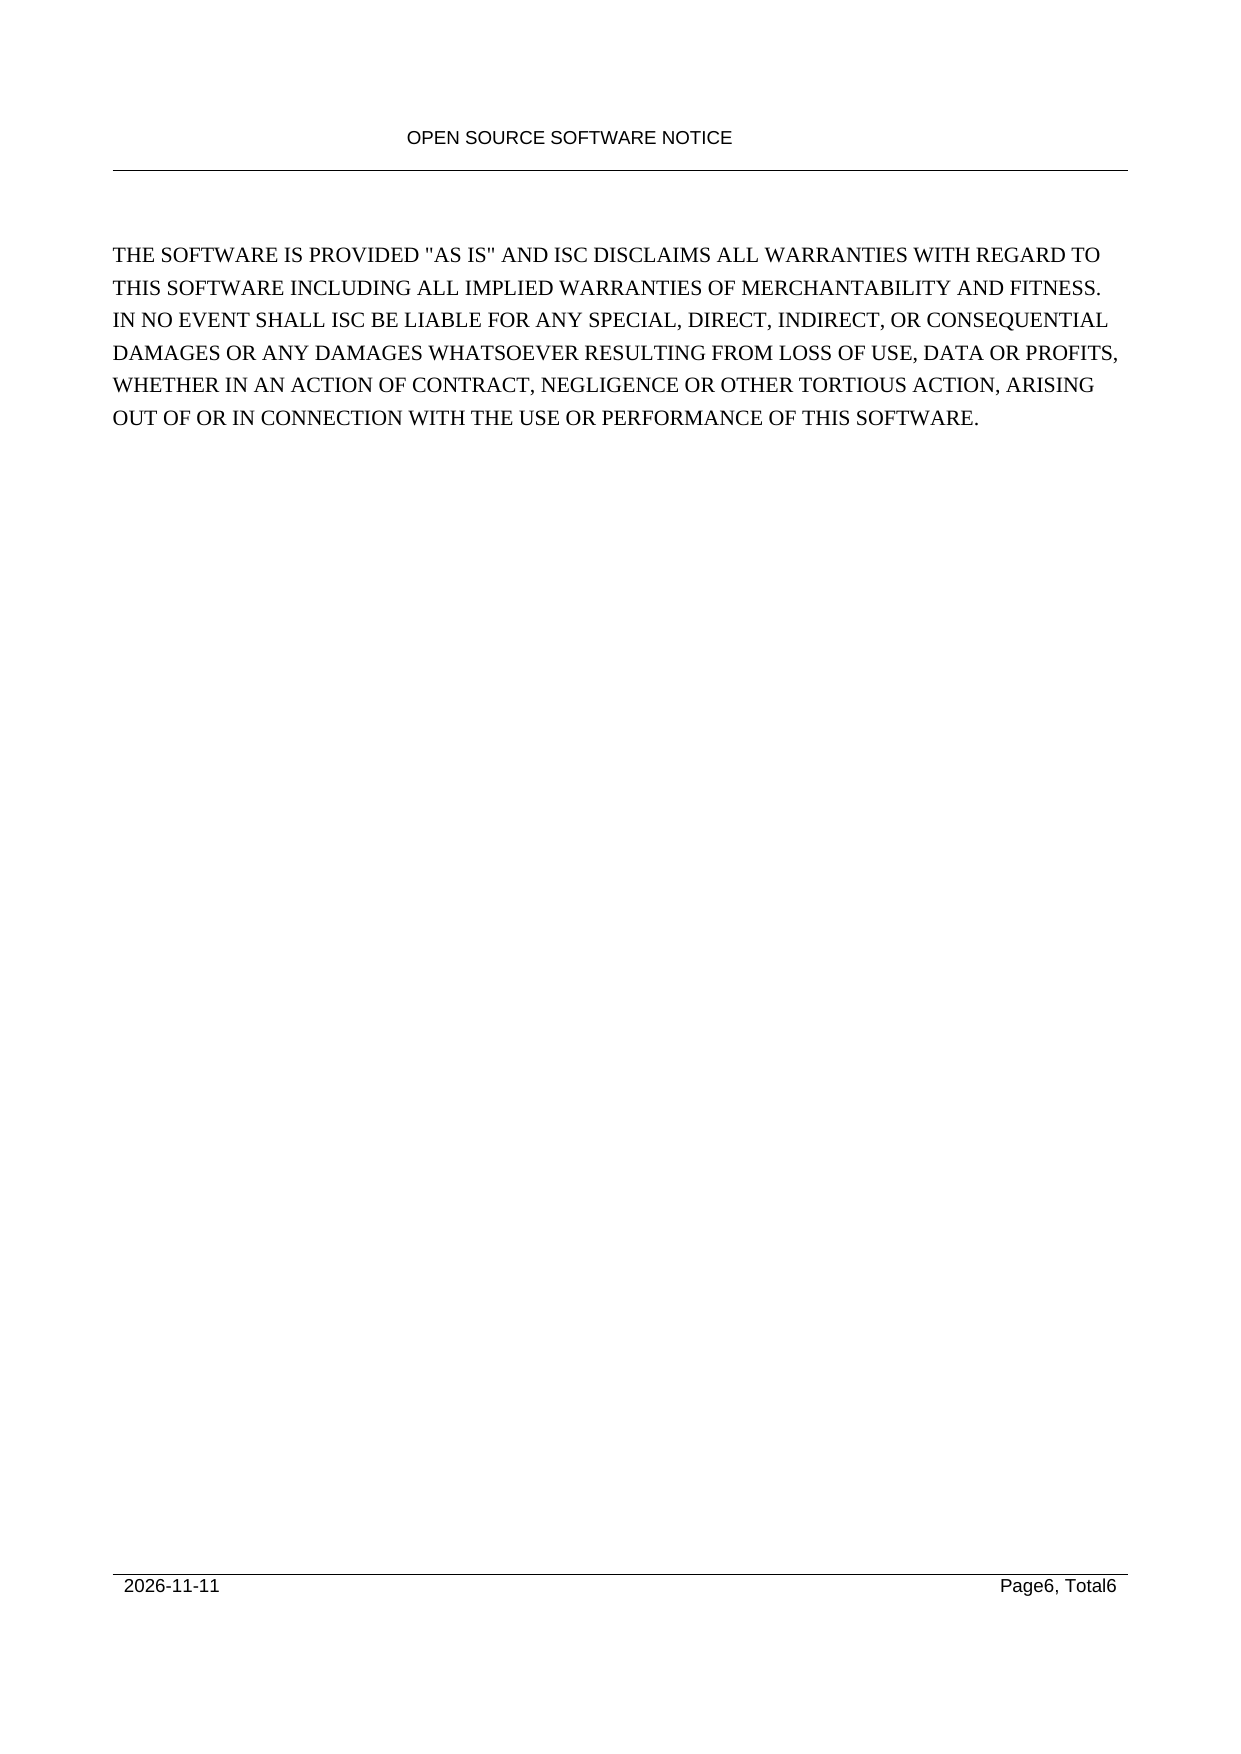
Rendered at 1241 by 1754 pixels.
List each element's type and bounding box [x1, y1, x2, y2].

text [112, 206, 1128, 434]
